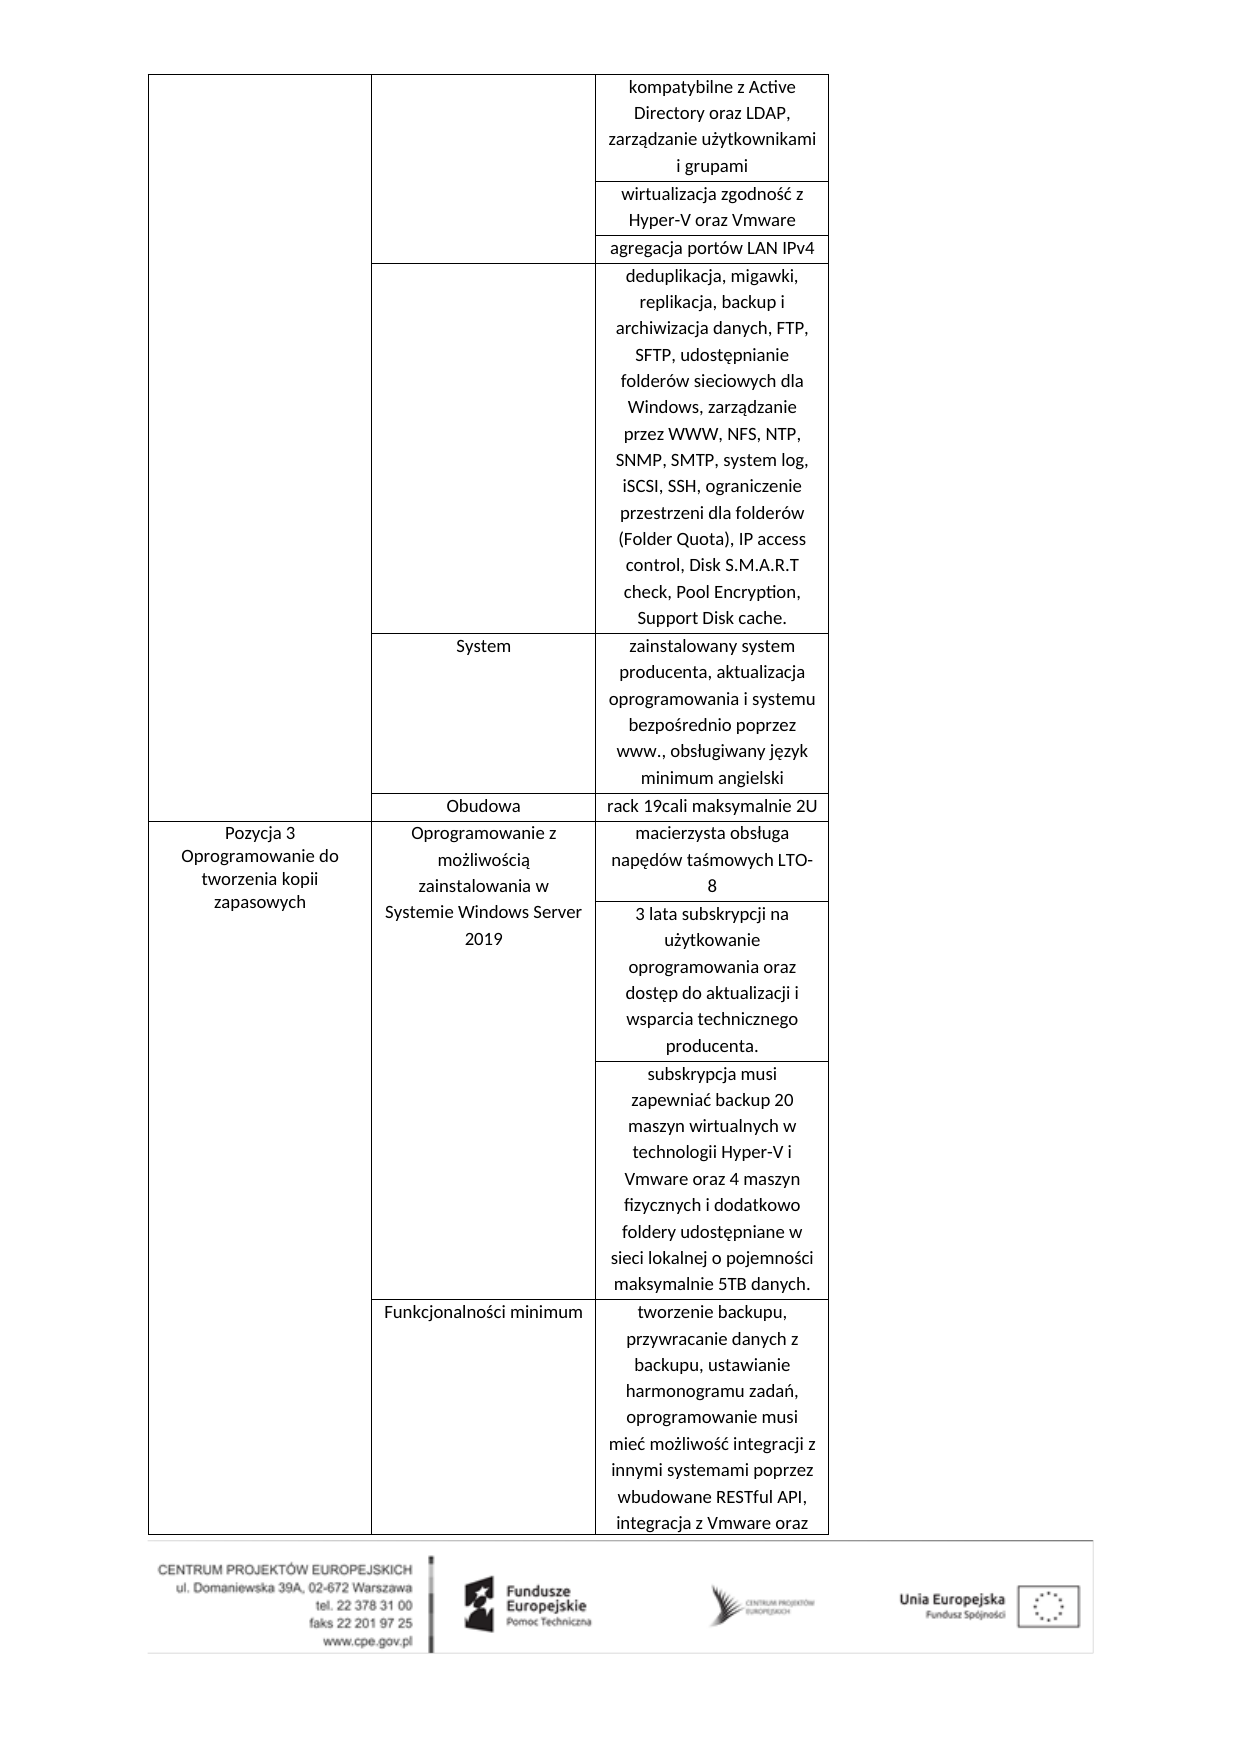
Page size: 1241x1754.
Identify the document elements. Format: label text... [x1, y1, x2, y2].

table_cell zainstalowany system producenta, aktualizacja oprogramowania i systemu bezpośrednio poprzez www., obsługiwany język minimum angielski [596, 634, 828, 793]
table_cell subskrypcja musi zapewniać backup 20 maszyn wirtualnych w technologii Hyper-V i Vmware oraz 4 maszyn fizycznych i dodatkowo foldery udostępniane w sieci lokalnej o pojemności maksymalnie 5TB danych. [596, 1062, 828, 1299]
table_cell Obudowa [372, 794, 595, 821]
table_cell zarządzanie uprawnieniami Windows ACL kompatybilne z Active Directory oraz LDAP, zarządzanie użytkownikami i grupami [596, 75, 828, 181]
table_cell macierzysta obsługa napędów taśmowych LTO-8 [596, 822, 828, 901]
picture [147, 1540, 1095, 1655]
table_cell [372, 264, 595, 633]
table_cell wirtualizacja zgodność z Hyper-V oraz Vmware [596, 182, 828, 235]
table_cell Pozycja 3 Oprogramowanie do tworzenia kopii zapasowych [149, 822, 371, 1534]
table_cell agregacja portów LAN IPv4 [596, 236, 828, 263]
table_cell Funkcjonalności minimum [372, 1300, 595, 1534]
table_cell Oprogramowanie z możliwością zainstalowania w Systemie Windows Server 2019 [372, 822, 595, 1299]
table_cell rack 19cali maksymalnie 2U [596, 794, 828, 821]
table_cell deduplikacja, migawki, replikacja, backup i archiwizacja danych, FTP, SFTP, udostępnianie folderów sieciowych dla Windows, zarządzanie przez WWW, NFS, NTP, SNMP, SMTP, system log, iSCSI, SSH, ograniczenie przestrzeni dla folderów (Folder Quota), IP access control, Disk S.M.A.R.T check, Pool Encryption, Support Disk cache. [596, 264, 828, 633]
table_cell 3 lata subskrypcji na użytkowanie oprogramowania oraz dostęp do aktualizacji i wsparcia technicznego producenta. [596, 902, 828, 1061]
table_cell System [372, 634, 595, 793]
